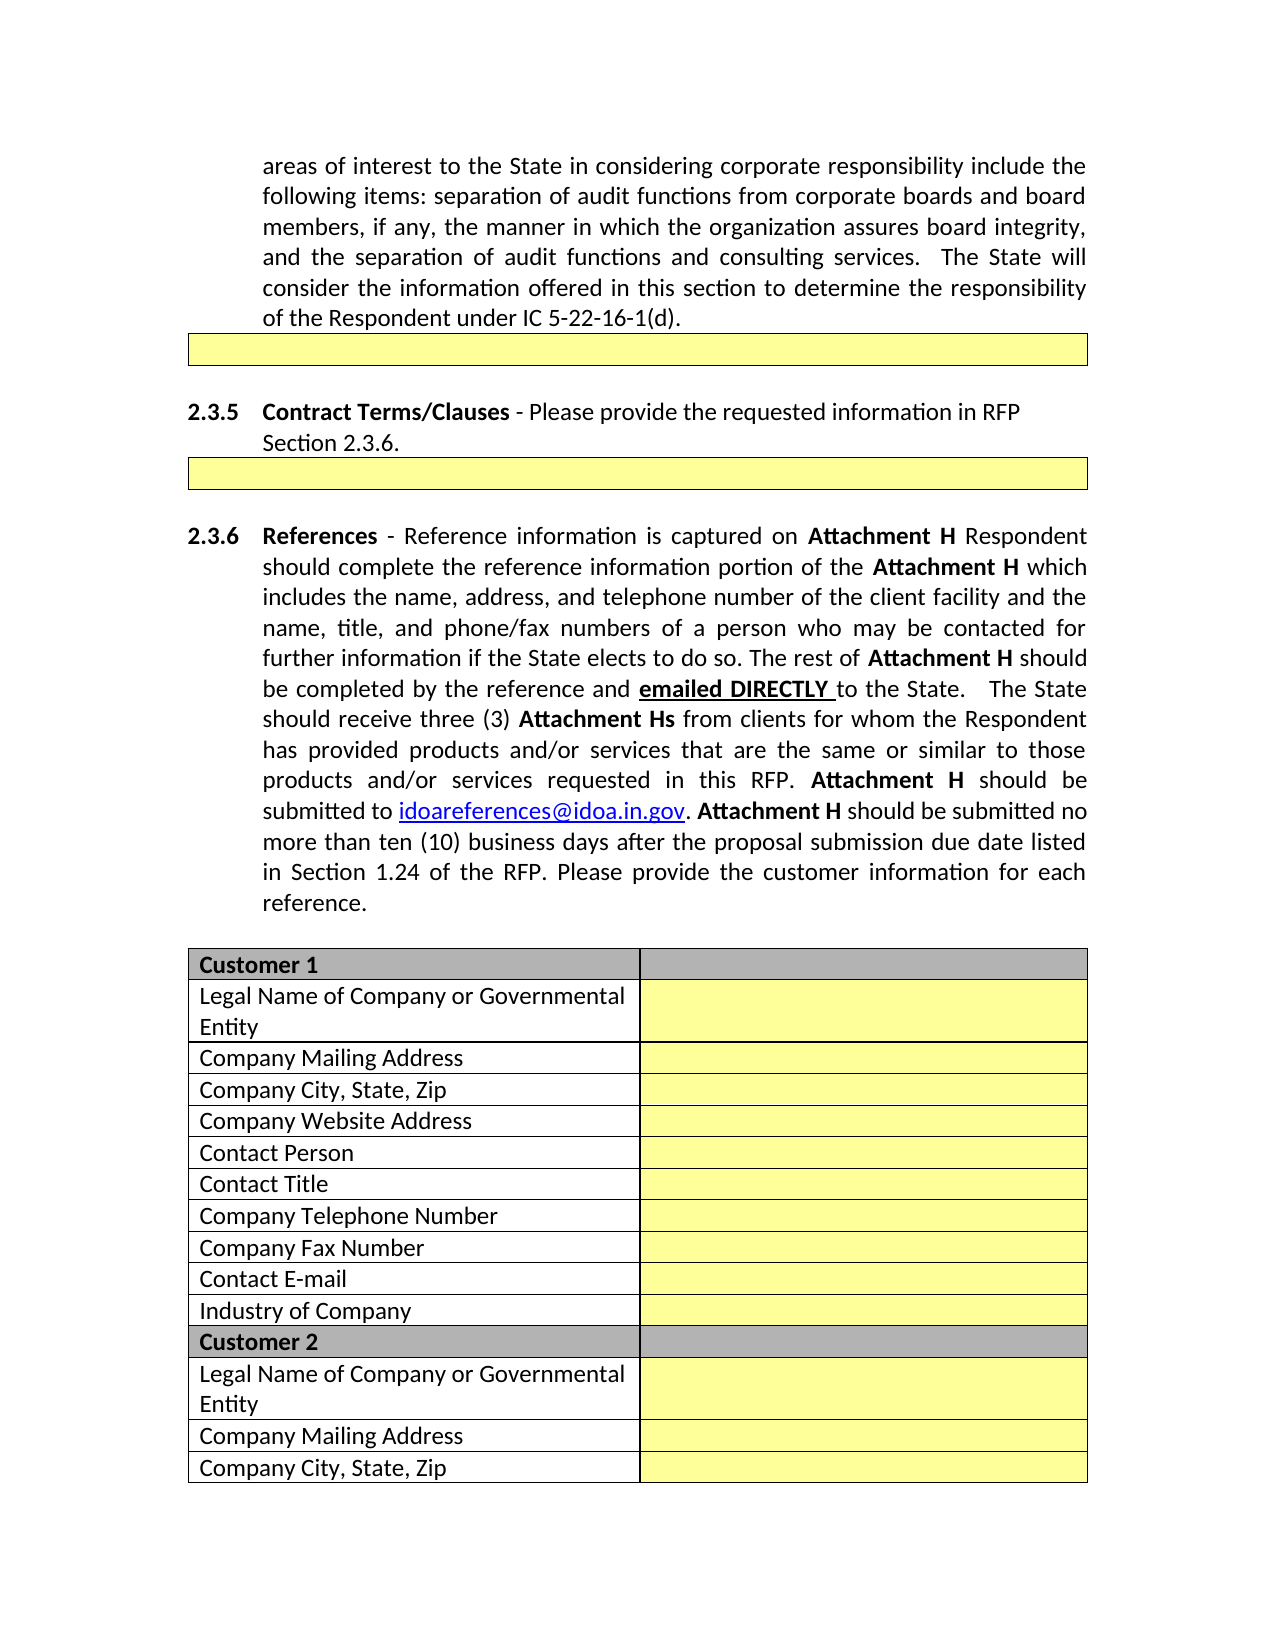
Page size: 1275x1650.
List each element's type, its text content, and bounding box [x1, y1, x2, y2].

table_cell [641, 1169, 1087, 1199]
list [187, 150, 1087, 333]
table_cell [641, 1326, 1087, 1357]
table_cell Company Website Address [189, 1106, 639, 1136]
table_cell [641, 1074, 1087, 1104]
table_header [641, 949, 1087, 979]
table_cell Company City, State, Zip [189, 1452, 639, 1482]
table_cell [641, 1452, 1087, 1482]
table_cell Contact Person [189, 1137, 639, 1168]
table_cell [641, 1263, 1087, 1294]
table_header Customer 1 [189, 949, 639, 979]
table_cell Industry of Company [189, 1295, 639, 1325]
table_cell [641, 1137, 1087, 1168]
table_cell [641, 1106, 1087, 1136]
table_cell [641, 980, 1087, 1041]
table_header [189, 458, 1087, 489]
table_cell [641, 1043, 1087, 1073]
table_cell [641, 1200, 1087, 1231]
table_cell Contact Title [189, 1169, 639, 1199]
table_cell Customer 2 [189, 1326, 639, 1357]
table_cell Company Telephone Number [189, 1200, 639, 1231]
table_cell Contact E-mail [189, 1263, 639, 1294]
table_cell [189, 1358, 639, 1419]
table_cell Company Fax Number [189, 1232, 639, 1262]
table_cell Company City, State, Zip [189, 1074, 639, 1104]
table_cell Company Mailing Address [189, 1420, 639, 1451]
table_cell Legal Name of Company or Governmental Entity [189, 980, 639, 1041]
table_header [189, 334, 1087, 365]
table_cell Company Mailing Address [189, 1043, 639, 1073]
list Contract Terms/Clauses - Please provide the requested information in RFP Section 2.3.6. [187, 396, 1087, 457]
table_cell [641, 1295, 1087, 1325]
table_cell [641, 1232, 1087, 1262]
table_cell [641, 1358, 1087, 1419]
list References - Reference information is captured on Attachment H Respondent should complete the reference information portion of the Attachment H which includes the name, address, and telephone number of the client facility and the name, title, and phone/fax numbers of a person who may be contacted for further information if the State elects to do so. The rest of Attachment H should be completed by the reference and emailed DIRECTLY to the State. The State should receive three (3) Attachment Hs from clients for whom the Respondent has provided products and/or services that are the same or similar to those products and/or services requested in this RFP. Attachment H should be submitted to idoareferences@idoa.in.gov. Attachment H should be submitted no more than ten (10) business days after the proposal submission due date listed in Section 1.24 of the RFP. Please provide the customer information for each reference. [187, 520, 1087, 917]
table_cell [641, 1420, 1087, 1451]
